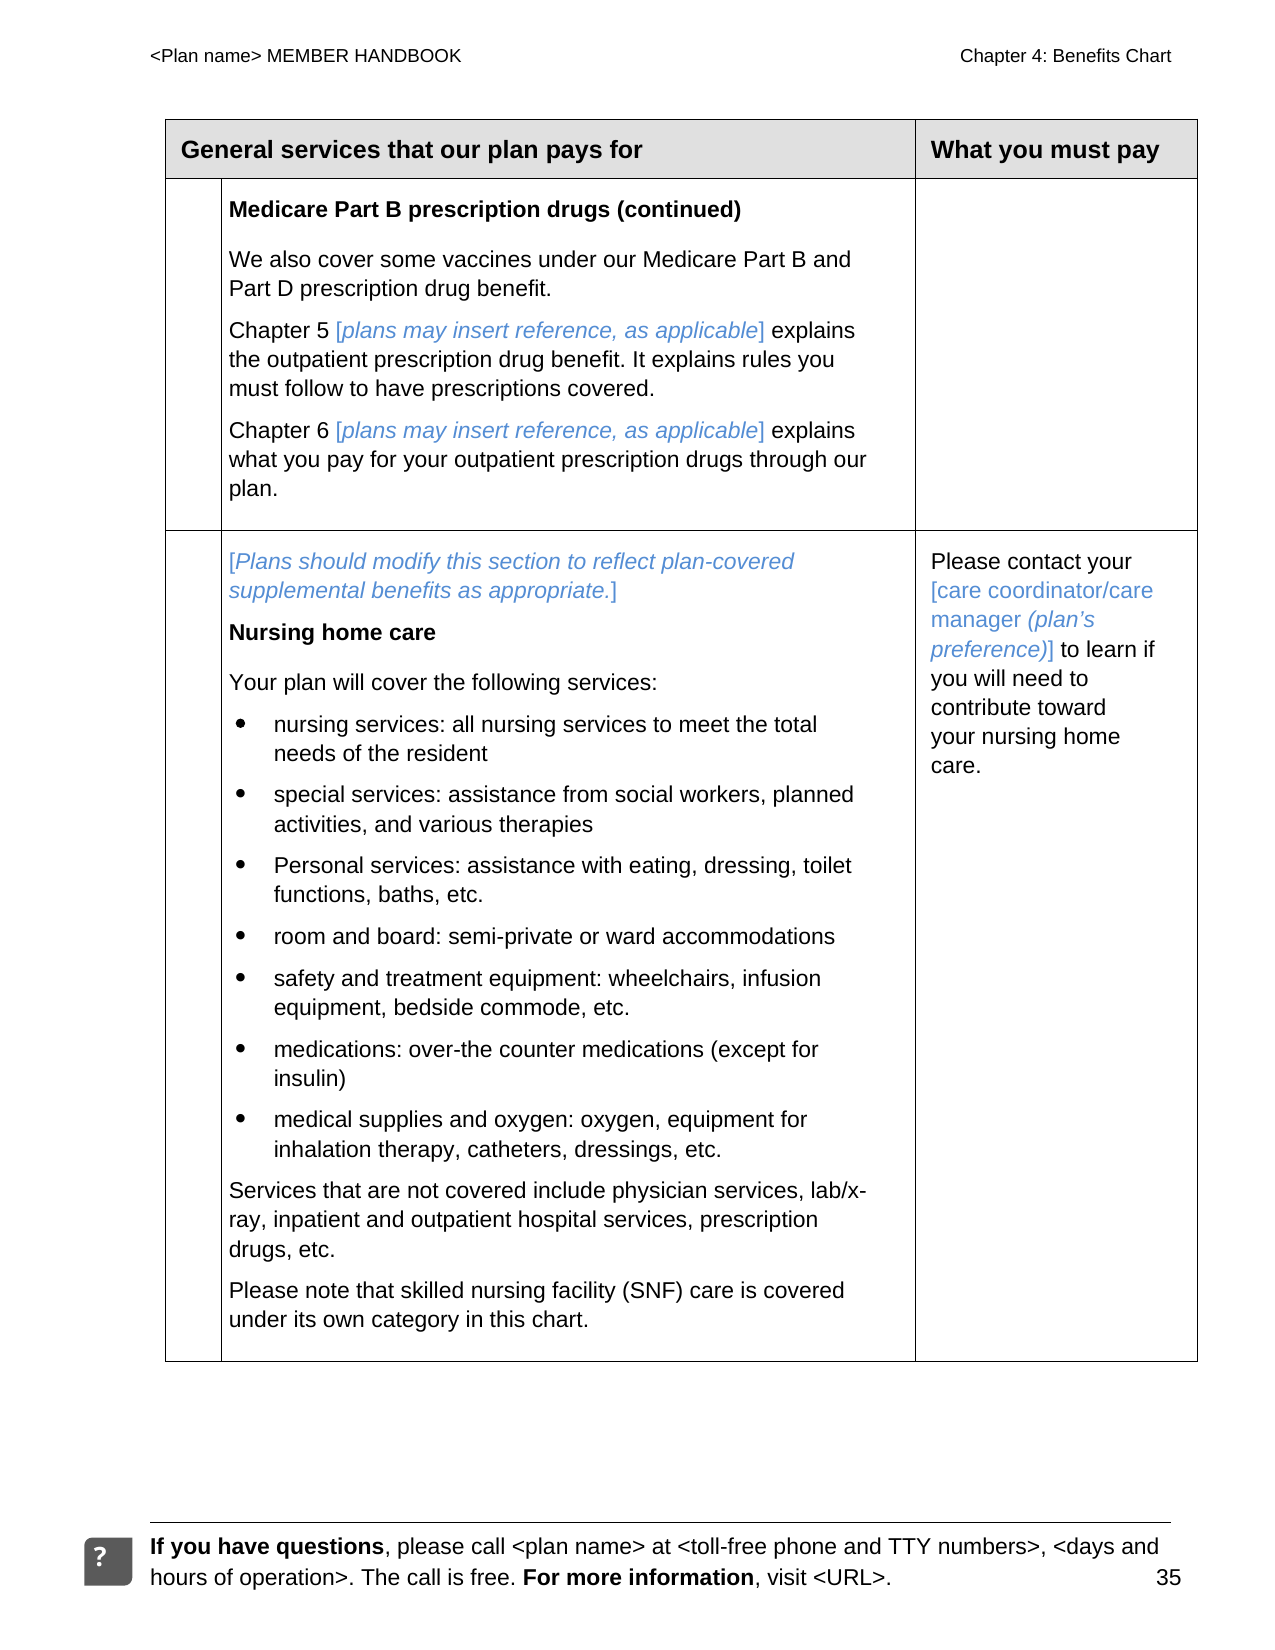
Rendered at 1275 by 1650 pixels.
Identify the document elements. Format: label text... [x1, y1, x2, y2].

table_cell [166, 179, 221, 530]
table_cell [166, 531, 221, 1361]
table_cell [916, 179, 1197, 530]
table_cell Medicare Part B prescription drugs (continued) We also cover some vaccines under our Medicare Part B and Part D prescription drug benefit. Chapter 5 [plans may insert reference, as applicable] explains the outpatient prescription drug benefit. It explains rules you must follow to have prescriptions covered. Chapter 6 [plans may insert reference, as applicable] explains what you pay for your outpatient prescription drugs through our plan. [222, 179, 915, 530]
table_header What you must pay [916, 120, 1197, 178]
table_cell [Plans should modify this section to reflect plan-covered supplemental benefits as appropriate.] Nursing home care Your plan will cover the following services: nursing services: all nursing services to meet the total needs of the resident special services: assistance from social workers, planned activities, and various therapies Personal services: assistance with eating, dressing, toilet functions, baths, etc. room and board: semi-private or ward accommodations safety and treatment equipment: wheelchairs, infusion equipment, bedside commode, etc. medications: over-the counter medications (except for insulin) medical supplies and oxygen: oxygen, equipment for inhalation therapy, catheters, dressings, etc. Services that are not covered include physician services, lab/x-ray, inpatient and outpatient hospital services, prescription drugs, etc. Please note that skilled nursing facility (SNF) care is covered under its own category in this chart. [222, 531, 915, 1361]
table_header General services that our plan pays for [166, 120, 915, 178]
table_cell Please contact your [care coordinator/care manager (plan’s preference)] to learn if you will need to contribute toward your nursing home care. [916, 531, 1197, 1361]
